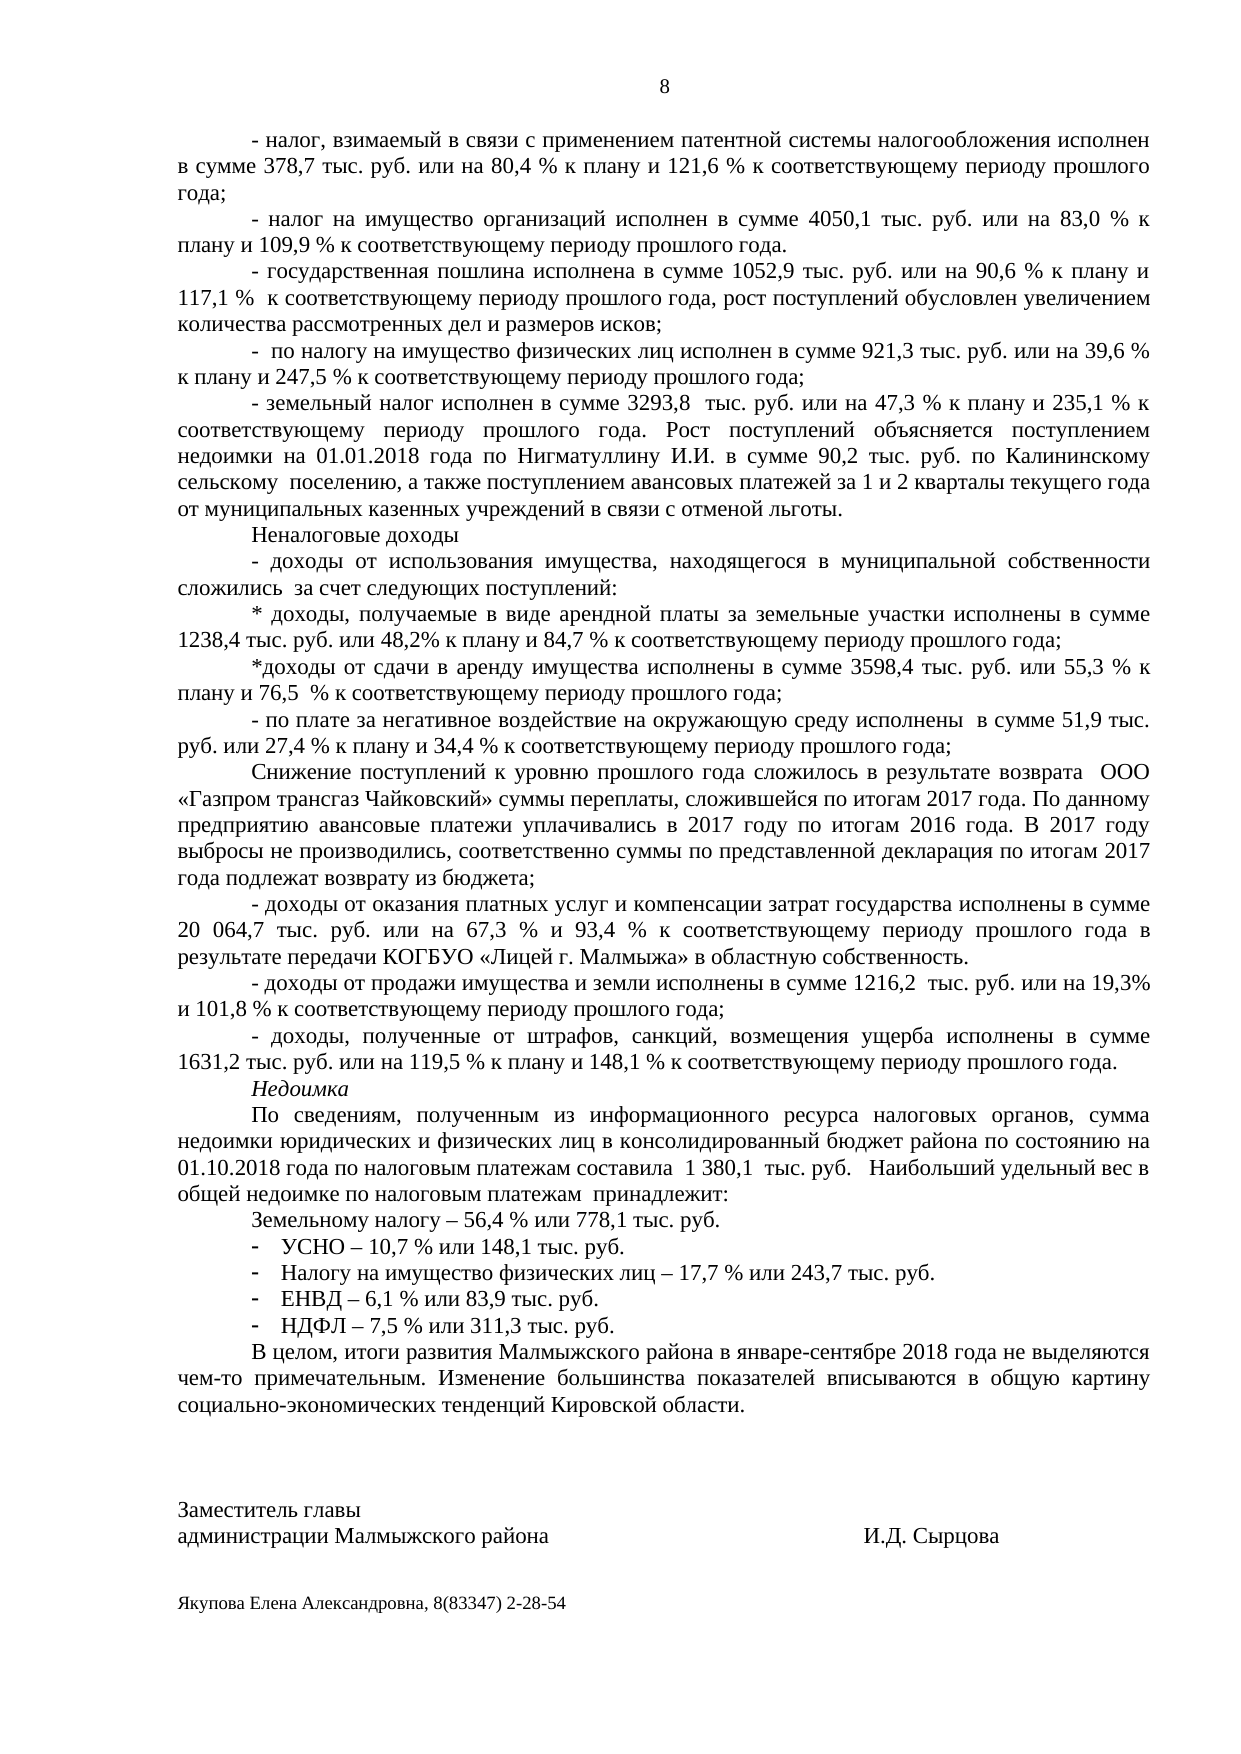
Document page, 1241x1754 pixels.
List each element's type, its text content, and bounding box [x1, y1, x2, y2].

list НДФЛ – 7,5 % или 311,3 тыс. руб. [177, 1312, 1152, 1338]
text - по плате за негативное воздействие на окружающую среду исполнены в сумме 51,9 тыс. руб. или 27,4 % к плану и 34,4 % к соответствующему периоду прошлого года; [177, 706, 1152, 758]
text *доходы от сдачи в аренду имущества исполнены в сумме 3598,4 тыс. руб. или 55,3 % к плану и 76,5 % к соответствующему периоду прошлого года; [177, 653, 1152, 706]
list ЕНВД – 6,1 % или 83,9 тыс. руб. [177, 1285, 1152, 1312]
list УСНО – 10,7 % или 148,1 тыс. руб. [177, 1233, 1152, 1259]
text - налог на имущество организаций исполнен в сумме 4050,1 тыс. руб. или на 83,0 % к плану и 109,9 % к соответствующему периоду прошлого года. [177, 205, 1152, 258]
text Недоимка [177, 1074, 1152, 1101]
text * доходы, получаемые в виде арендной платы за земельные участки исполнены в сумме 1238,4 тыс. руб. или 48,2% к плану и 84,7 % к соответствующему периоду прошлого года; [177, 600, 1152, 653]
text - доходы от использования имущества, находящегося в муниципальной собственности сложились за счет следующих поступлений: [177, 547, 1152, 600]
text - государственная пошлина исполнена в сумме 1052,9 тыс. руб. или на 90,6 % к плану и 117,1 % к соответствующему периоду прошлого года, рост поступлений обусловлен увеличением количества рассмотренных дел и размеров исков; [177, 258, 1152, 337]
text Неналоговые доходы [177, 521, 1152, 547]
text - по налогу на имущество физических лиц исполнен в сумме 921,3 тыс. руб. или на 39,6 % к плану и 247,5 % к соответствующему периоду прошлого года; [177, 337, 1152, 389]
text Якупова Елена Александровна, 8(83347) 2-28-54 [177, 1592, 1152, 1614]
text Снижение поступлений к уровню прошлого года сложилось в результате возврата ООО «Газпром трансгаз Чайковский» суммы переплаты, сложившейся по итогам 2017 года. По данному предприятию авансовые платежи уплачивались в 2017 году по итогам 2016 года. В 2017 году выбросы не производились, соответственно суммы по представленной декларация по итогам 2017 года подлежат возврату из бюджета; [177, 758, 1152, 890]
text - доходы, полученные от штрафов, санкций, возмещения ущерба исполнены в сумме 1631,2 тыс. руб. или на 119,5 % к плану и 148,1 % к соответствующему периоду прошлого года. [177, 1022, 1152, 1074]
text Земельному налогу – 56,4 % или 778,1 тыс. руб. [177, 1206, 1152, 1233]
text - налог, взимаемый в связи с применением патентной системы налогообложения исполнен в сумме 378,7 тыс. руб. или на 80,4 % к плану и 121,6 % к соответствующему периоду прошлого года; [177, 126, 1152, 205]
text - доходы от оказания платных услуг и компенсации затрат государства исполнены в сумме 20 064,7 тыс. руб. или на 67,3 % и 93,4 % к соответствующему периоду прошлого года в результате передачи КОГБУО «Лицей г. Малмыжа» в областную собственность. [177, 890, 1152, 969]
text - доходы от продажи имущества и земли исполнены в сумме 1216,2 тыс. руб. или на 19,3% и 101,8 % к соответствующему периоду прошлого года; [177, 969, 1152, 1022]
list Налогу на имущество физических лиц – 17,7 % или 243,7 тыс. руб. [177, 1259, 1152, 1285]
text В целом, итоги развития Малмыжского района в январе-сентябре 2018 года не выделяются чем-то примечательным. Изменение большинства показателей вписываются в общую картину социально-экономических тенденций Кировской области. [177, 1338, 1152, 1417]
text администрации Малмыжского района И.Д. Сырцова [177, 1523, 1152, 1549]
text По сведениям, полученным из информационного ресурса налоговых органов, сумма недоимки юридических и физических лиц в консолидированный бюджет района по состоянию на 01.10.2018 года по налоговым платежам составила 1 380,1 тыс. руб. Наибольший удельный вес в общей недоимке по налоговым платежам принадлежит: [177, 1101, 1152, 1206]
text - земельный налог исполнен в сумме 3293,8 тыс. руб. или на 47,3 % к плану и 235,1 % к соответствующему периоду прошлого года. Рост поступлений объясняется поступлением недоимки на 01.01.2018 года по Нигматуллину И.И. в сумме 90,2 тыс. руб. по Калининскому сельскому поселению, а также поступлением авансовых платежей за 1 и 2 кварталы текущего года от муниципальных казенных учреждений в связи с отменой льготы. [177, 389, 1152, 521]
text Заместитель главы [177, 1496, 1152, 1523]
